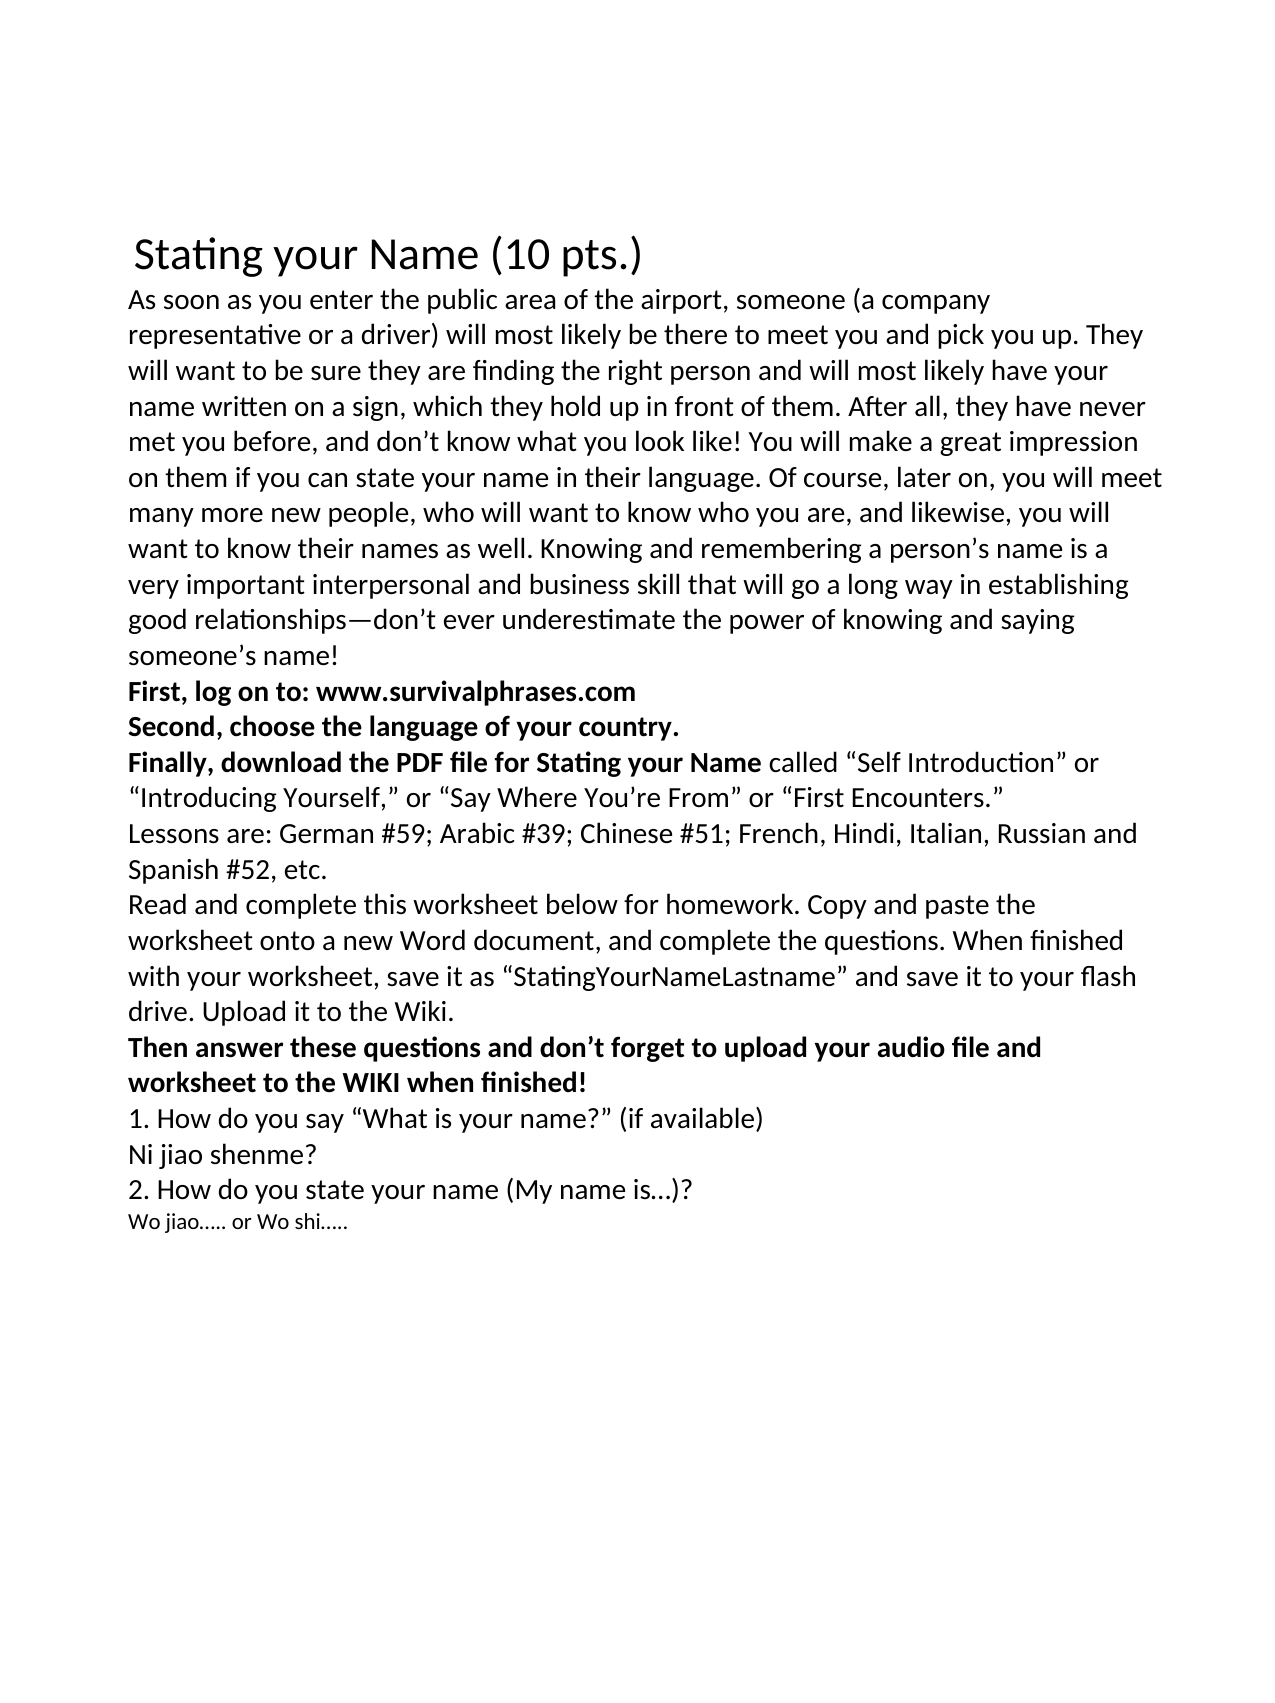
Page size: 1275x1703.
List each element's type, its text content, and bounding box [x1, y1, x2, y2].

text 2. How do you state your name (My name is…)? [128, 1171, 1166, 1207]
text As soon as you enter the public area of the airport, someone (a company representative or a driver) will most likely be there to meet you and pick you up. They will want to be sure they are finding the right person and will most likely have your name written on a sign, which they hold up in front of them. After all, they have never met you before, and don’t know what you look like! You will make a great impression on them if you can state your name in their language. Of course, later on, you will meet many more new people, who will want to know who you are, and likewise, you will want to know their names as well. Knowing and remembering a person’s name is a very important interpersonal and business skill that will go a long way in establishing good relationships—don’t ever underestimate the power of knowing and saying someone’s name! [128, 281, 1166, 673]
text Lessons are: German #59; Arabic #39; Chinese #51; French, Hindi, Italian, Russian and Spanish #52, etc. [128, 815, 1166, 886]
text Finally, download the PDF file for Stating your Name called “Self Introduction” or “Introducing Yourself,” or “Say Where You’re From” or “First Encounters.” [128, 744, 1166, 815]
text 1. How do you say “What is your name?” (if available) [128, 1100, 1166, 1136]
text Read and complete this worksheet below for homework. Copy and paste the worksheet onto a new Word document, and complete the questions. When finished with your worksheet, save it as “StatingYourNameLastname” and save it to your flash drive. Upload it to the Wiki. [128, 886, 1166, 1029]
text Ni jiao shenme? [128, 1136, 1166, 1171]
text Then answer these questions and don’t forget to upload your audio file and worksheet to the WIKI when finished! [128, 1029, 1166, 1100]
text First, log on to: www.survivalphrases.com [128, 673, 1166, 708]
text Wo jiao….. or Wo shi….. [128, 1207, 1166, 1235]
text Second, choose the language of your country. [128, 708, 1166, 744]
text Stating your Name (10 pts.) [128, 225, 1166, 281]
